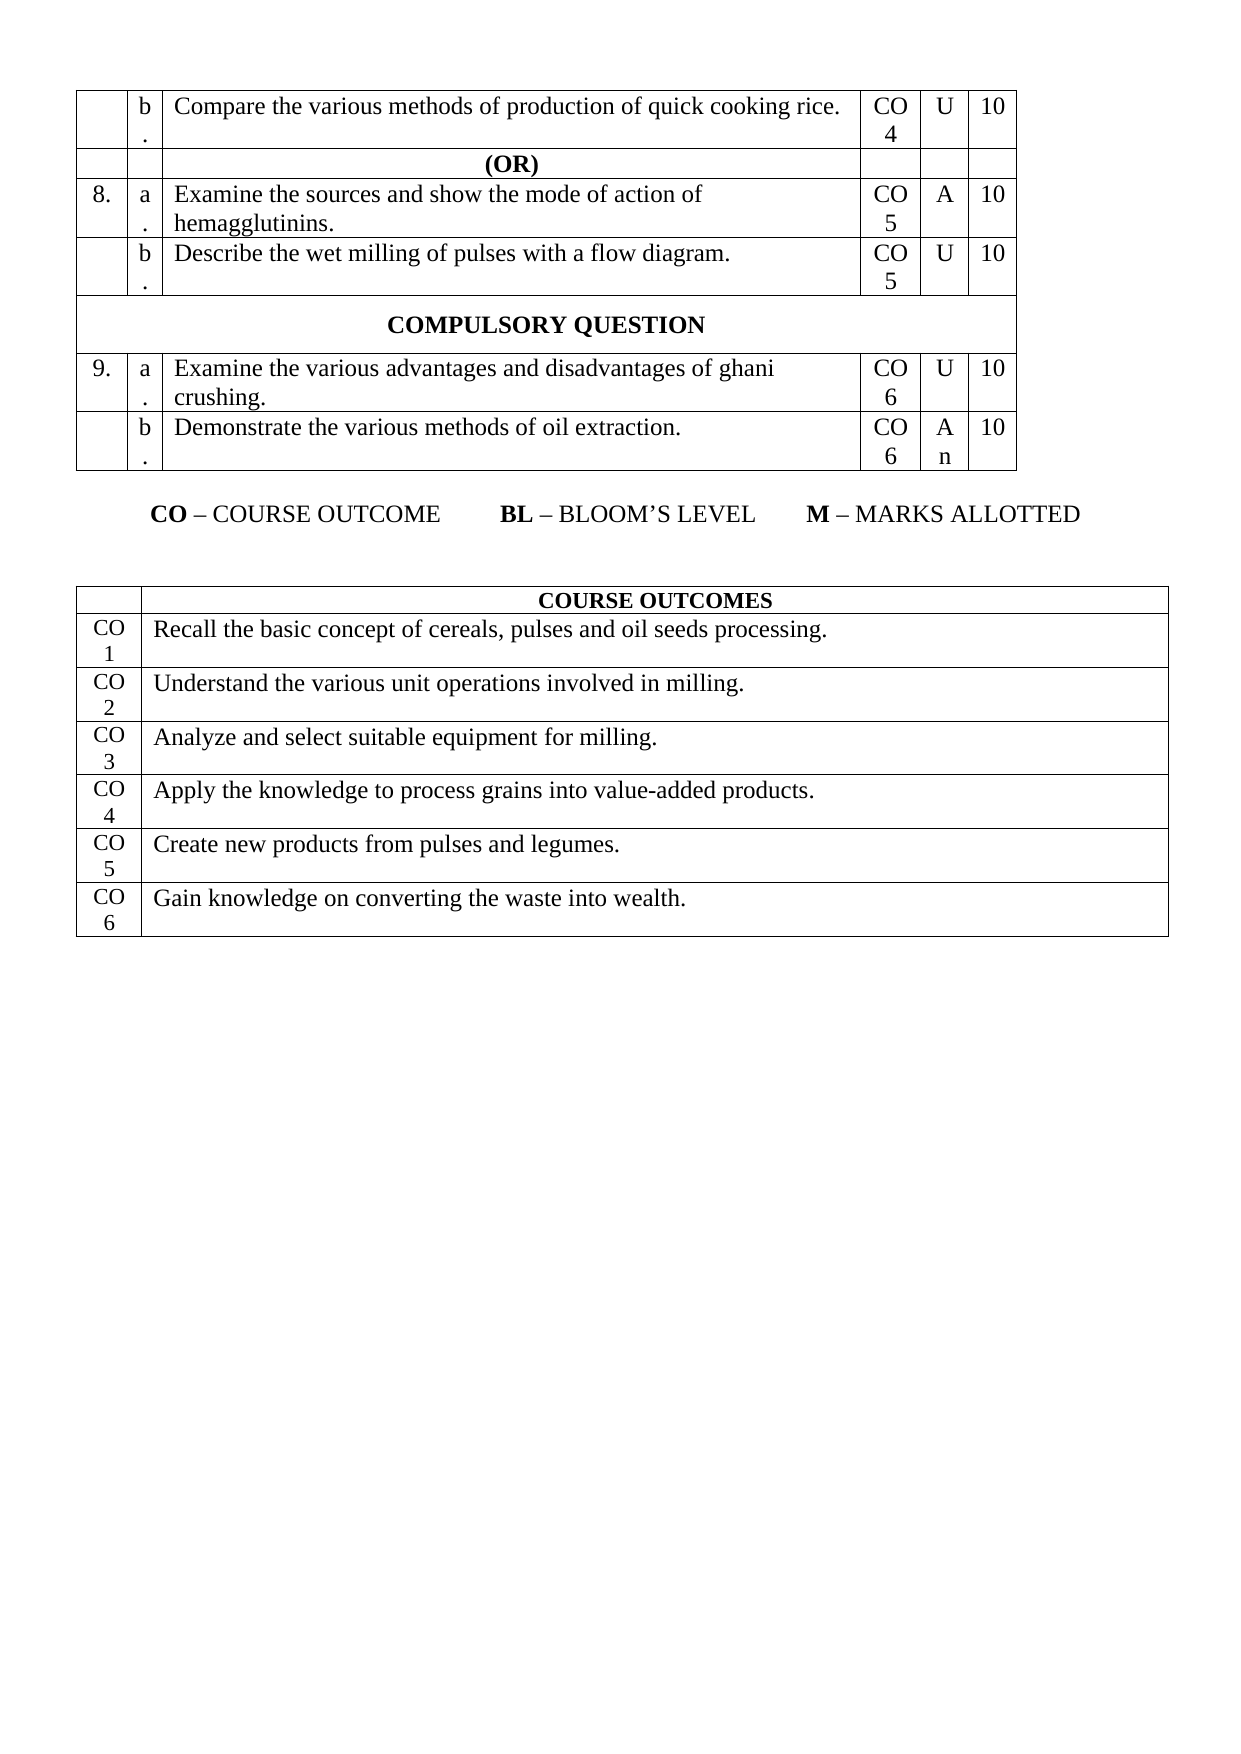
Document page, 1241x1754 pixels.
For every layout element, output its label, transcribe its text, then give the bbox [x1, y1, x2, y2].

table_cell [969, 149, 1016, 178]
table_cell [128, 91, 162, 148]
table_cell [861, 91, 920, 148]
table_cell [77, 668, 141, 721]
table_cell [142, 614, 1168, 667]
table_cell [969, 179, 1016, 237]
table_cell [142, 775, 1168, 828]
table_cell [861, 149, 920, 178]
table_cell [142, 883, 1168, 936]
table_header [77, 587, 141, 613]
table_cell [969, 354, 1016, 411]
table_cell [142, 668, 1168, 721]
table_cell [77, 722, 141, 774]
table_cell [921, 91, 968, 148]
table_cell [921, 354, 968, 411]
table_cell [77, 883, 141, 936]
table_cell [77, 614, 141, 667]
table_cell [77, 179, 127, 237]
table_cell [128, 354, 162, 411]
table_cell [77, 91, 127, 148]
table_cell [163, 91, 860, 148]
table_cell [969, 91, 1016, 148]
text CO – COURSE OUTCOME BL – BLOOM’S LEVEL M – MARKS ALLOTTED [150, 499, 1090, 528]
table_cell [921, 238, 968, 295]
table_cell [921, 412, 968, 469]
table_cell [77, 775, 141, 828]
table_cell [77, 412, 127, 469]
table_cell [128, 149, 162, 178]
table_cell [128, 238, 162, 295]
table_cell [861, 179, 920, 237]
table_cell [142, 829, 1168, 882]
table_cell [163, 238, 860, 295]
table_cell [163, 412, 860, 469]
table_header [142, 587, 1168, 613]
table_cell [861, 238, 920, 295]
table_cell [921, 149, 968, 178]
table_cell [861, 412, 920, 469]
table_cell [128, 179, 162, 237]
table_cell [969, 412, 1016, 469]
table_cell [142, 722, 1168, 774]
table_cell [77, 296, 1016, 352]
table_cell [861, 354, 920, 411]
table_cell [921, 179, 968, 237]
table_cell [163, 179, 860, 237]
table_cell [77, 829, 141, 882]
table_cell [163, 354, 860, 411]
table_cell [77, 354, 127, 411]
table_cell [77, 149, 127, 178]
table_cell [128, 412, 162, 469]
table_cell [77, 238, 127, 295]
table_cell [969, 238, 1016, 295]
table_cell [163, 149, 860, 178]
